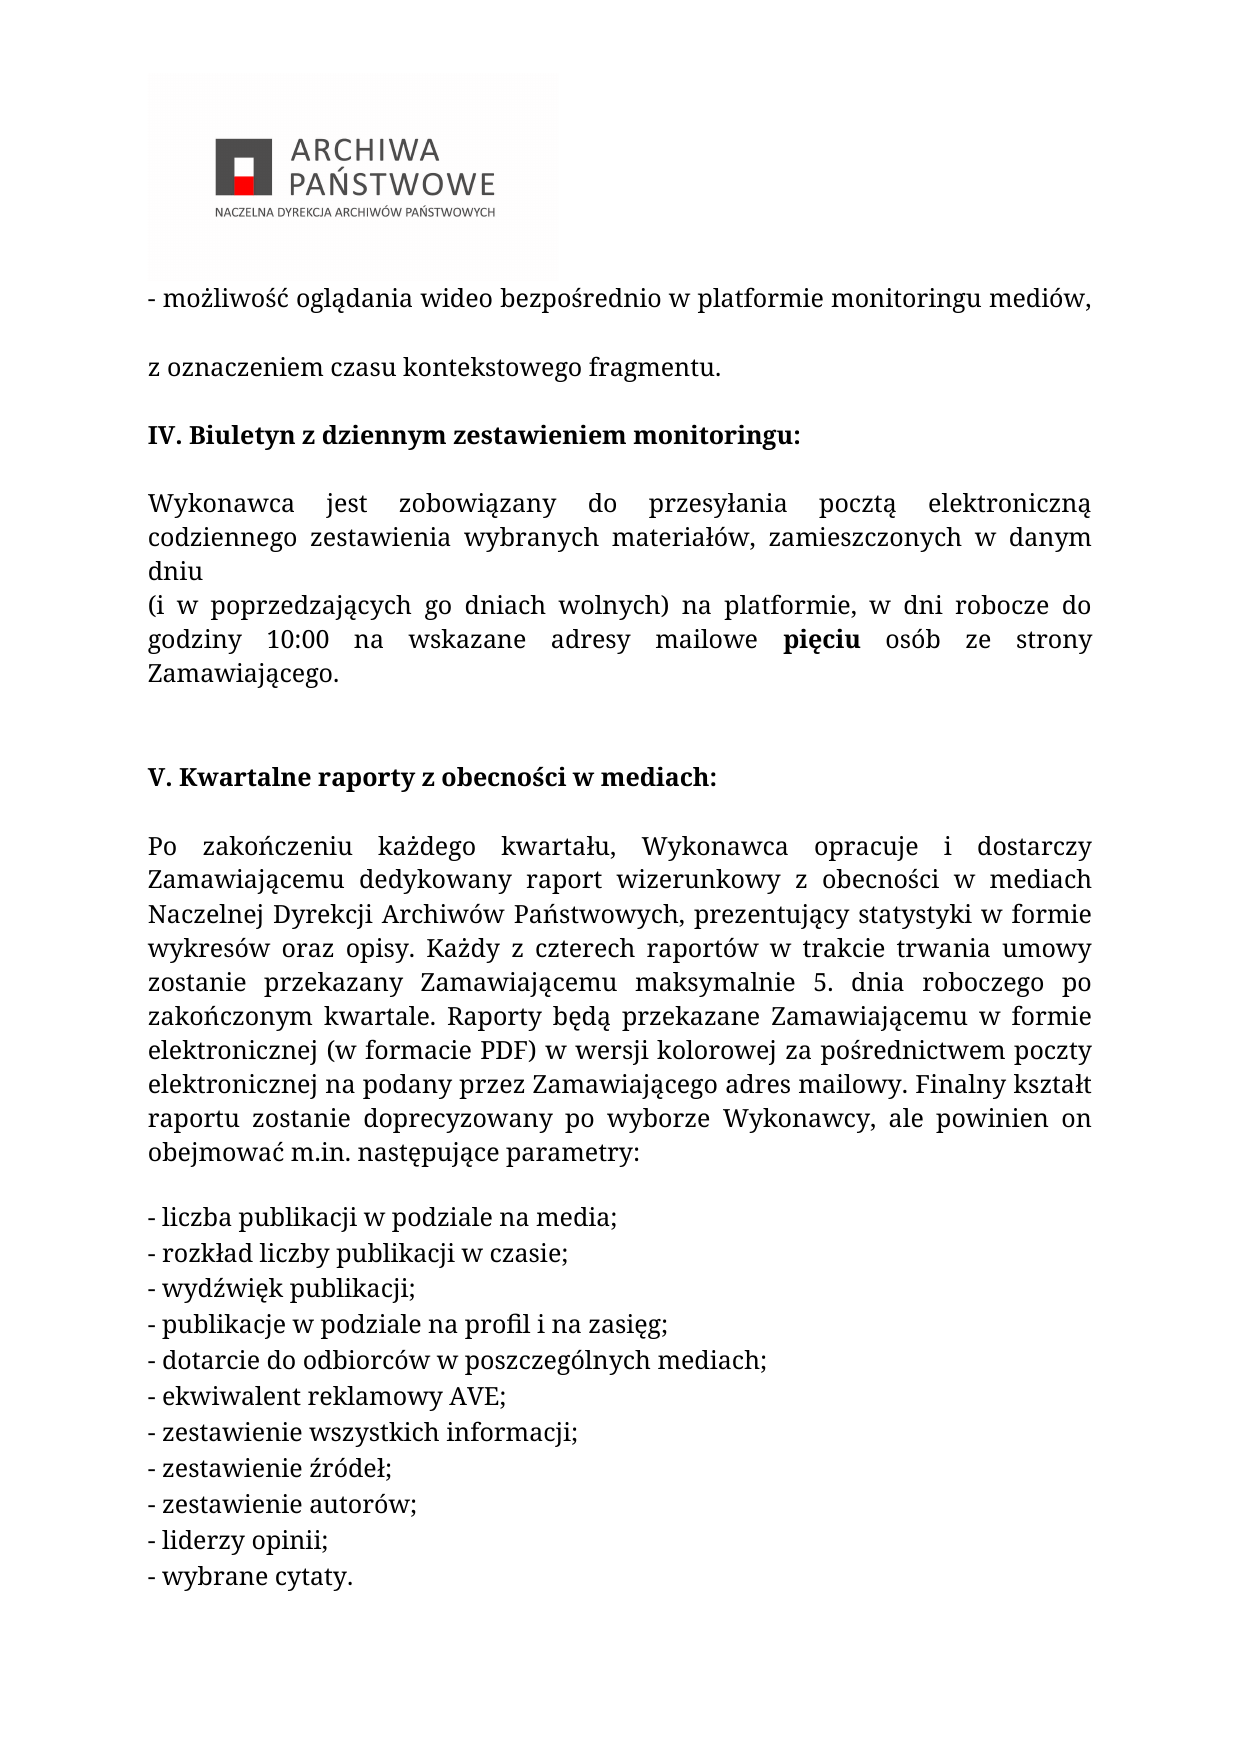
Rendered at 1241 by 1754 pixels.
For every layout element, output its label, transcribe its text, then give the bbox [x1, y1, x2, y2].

text - zestawienie autorów; [148, 1487, 1093, 1521]
text - wydźwięk publikacji; [148, 1271, 1093, 1305]
text V. Kwartalne raporty z obecności w mediach: [148, 760, 1093, 794]
text Po zakończeniu każdego kwartału, Wykonawca opracuje i dostarczy Zamawiającemu dedykowany raport wizerunkowy z obecności w mediach Naczelnej Dyrekcji Archiwów Państwowych, prezentujący statystyki w formie wykresów oraz opisy. Każdy z czterech raportów w trakcie trwania umowy zostanie przekazany Zamawiającemu maksymalnie 5. dnia roboczego po zakończonym kwartale. Raporty będą przekazane Zamawiającemu w formie elektronicznej (w formacie PDF) w wersji kolorowej za pośrednictwem poczty elektronicznej na podany przez Zamawiającego adres mailowy. Finalny kształt raportu zostanie doprecyzowany po wyborze Wykonawcy, ale powinien on obejmować m.in. następujące parametry: [148, 828, 1093, 1169]
text - liczba publikacji w podziale na media; [148, 1199, 1093, 1233]
text - dotarcie do odbiorców w poszczególnych mediach; [148, 1343, 1093, 1377]
text - publikacje w podziale na profil i na zasięg; [148, 1307, 1093, 1341]
text Wykonawca jest zobowiązany do przesyłania pocztą elektroniczną codziennego zestawienia wybranych materiałów, zamieszczonych w danym dniu (i w poprzedzających go dniach wolnych) na platformie, w dni robocze do godziny 10:00 na wskazane adresy mailowe pięciu osób ze strony Zamawiającego. [148, 486, 1093, 690]
picture [147, 73, 559, 281]
text - możliwość oglądania wideo bezpośrednio w platformie monitoringu mediów, z oznaczeniem czasu kontekstowego fragmentu. [148, 281, 1093, 383]
text - zestawienie wszystkich informacji; [148, 1415, 1093, 1449]
text - rozkład liczby publikacji w czasie; [148, 1235, 1093, 1269]
text IV. Biuletyn z dziennym zestawieniem monitoringu: [148, 417, 1093, 452]
text - ekwiwalent reklamowy AVE; [148, 1379, 1093, 1413]
text - wybrane cytaty. [148, 1559, 1093, 1593]
text - zestawienie źródeł; [148, 1451, 1093, 1485]
text - liderzy opinii; [148, 1523, 1093, 1557]
